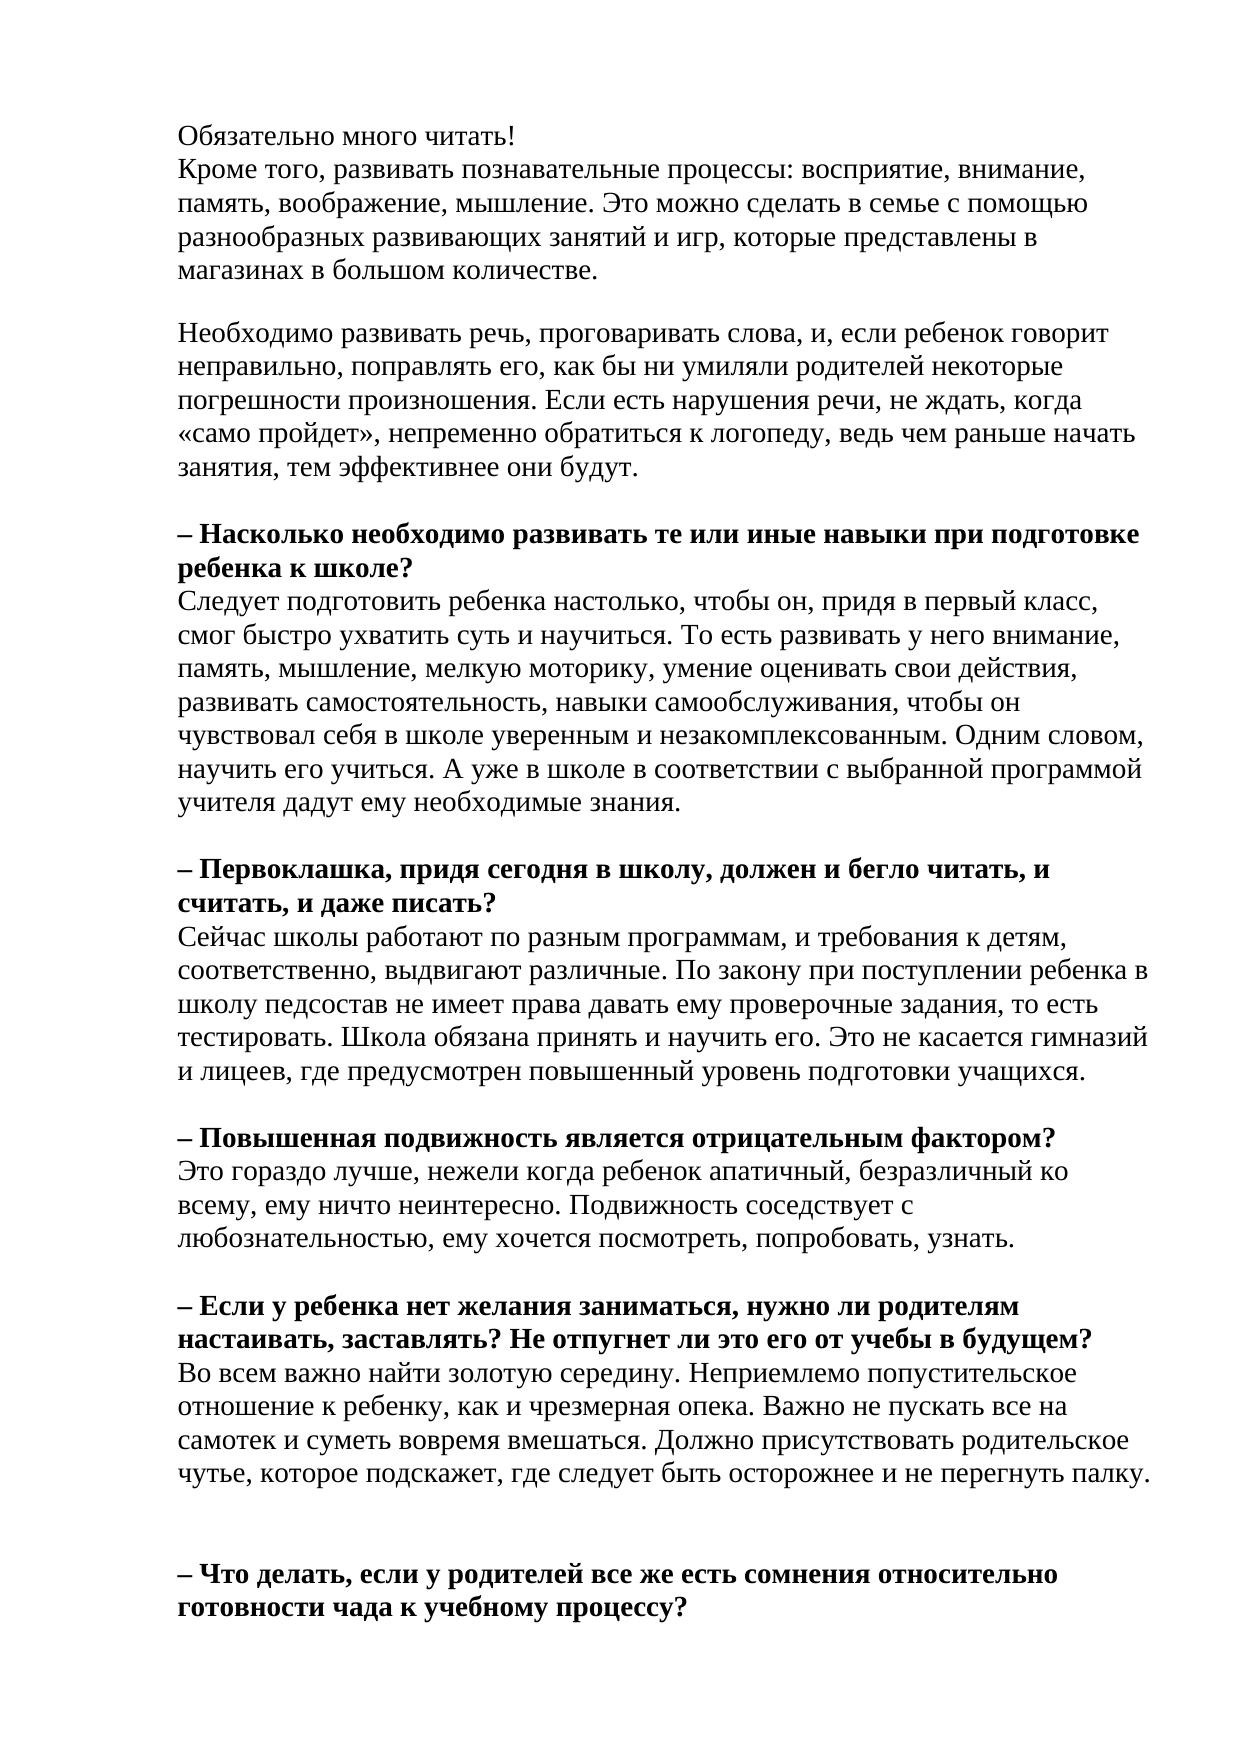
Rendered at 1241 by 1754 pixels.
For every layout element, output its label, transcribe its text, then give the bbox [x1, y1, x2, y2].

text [177, 315, 1152, 1623]
text Обязательно много читать! Кроме того, развивать познавательные процессы: восприятие, внимание, память, воображение, мышление. Это можно сделать в семье с помощью разнообразных развивающих занятий и игр, которые представлены в магазинах в большом количестве. [177, 118, 1152, 286]
